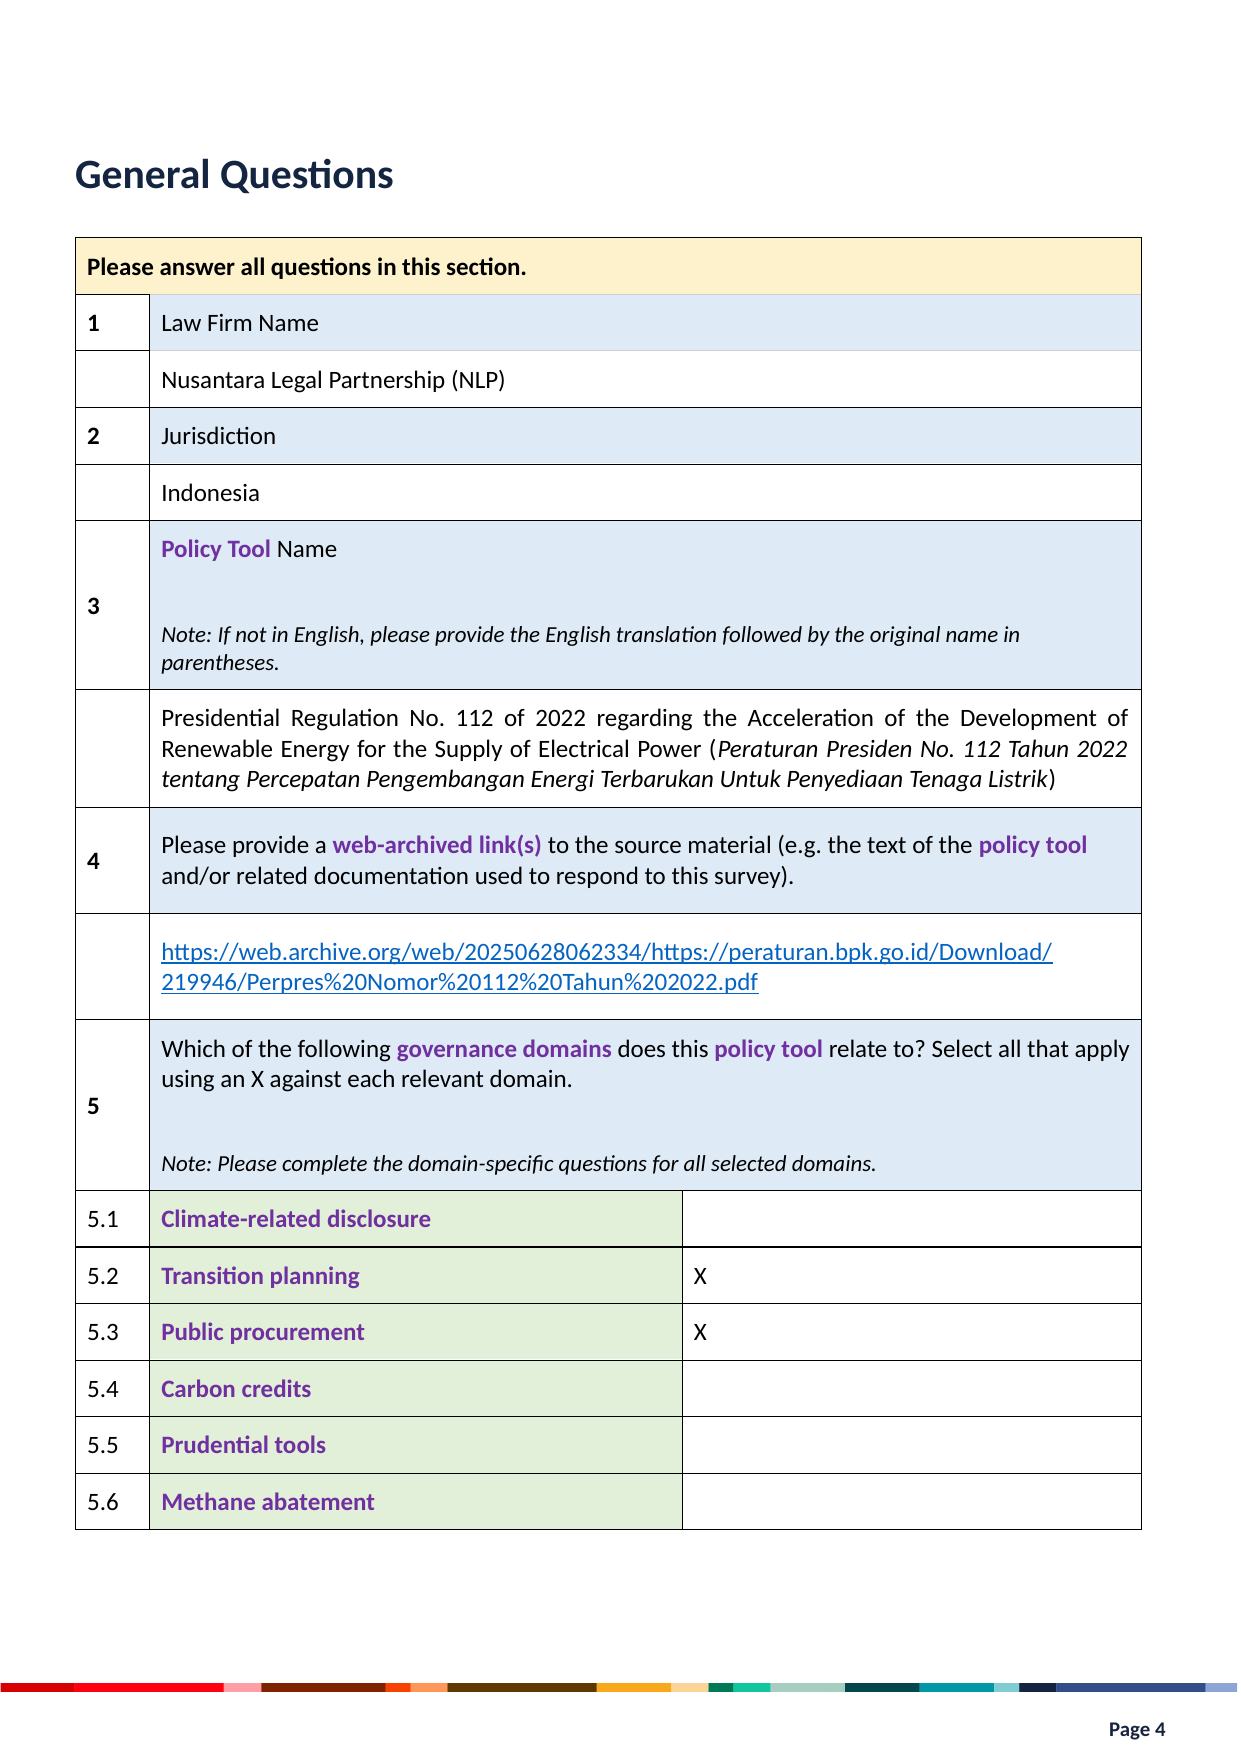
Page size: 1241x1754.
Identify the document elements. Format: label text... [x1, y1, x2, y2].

table_cell Climate-related disclosure [150, 1191, 682, 1246]
table_cell Carbon credits [150, 1361, 682, 1416]
table_cell Policy Tool Name Note: If not in English, please provide the English translation followed by the original name in parentheses. [150, 521, 1141, 689]
table_cell [683, 1361, 1141, 1416]
table_cell X [683, 1248, 1141, 1303]
table_cell 5.2 [76, 1248, 149, 1303]
table_cell [683, 1417, 1141, 1473]
table_header Please answer all questions in this section. [76, 238, 1141, 294]
table_cell Law Firm Name [150, 295, 1141, 350]
table_cell 3 [76, 521, 149, 689]
table_cell 5.1 [76, 1191, 149, 1246]
table_cell Which of the following governance domains does this policy tool relate to? Select all that apply using an X against each relevant domain. Note: Please complete the domain-specific questions for all selected domains. [150, 1020, 1141, 1190]
table_cell Nusantara Legal Partnership (NLP) [150, 351, 1141, 407]
picture [0, 1683, 1236, 1692]
table_cell 5.4 [76, 1361, 149, 1416]
table_cell 1 [76, 295, 149, 350]
table_cell 5.5 [76, 1417, 149, 1473]
table_cell Transition planning [150, 1248, 682, 1303]
table_cell 2 [76, 408, 149, 463]
table_cell 5.6 [76, 1474, 149, 1529]
table_cell [683, 1191, 1141, 1246]
table_cell https://web.archive.org/web/20250628062334/https://peraturan.bpk.go.id/Download/219946/Perpres%20Nomor%20112%20Tahun%202022.pdf [150, 914, 1141, 1019]
table_cell [76, 914, 149, 1019]
table_cell Indonesia [150, 465, 1141, 520]
subtitle General Questions [75, 148, 1165, 199]
table_cell Presidential Regulation No. 112 of 2022 regarding the Acceleration of the Development of Renewable Energy for the Supply of Electrical Power (Peraturan Presiden No. 112 Tahun 2022 tentang Percepatan Pengembangan Energi Terbarukan Untuk Penyediaan Tenaga Listrik) [150, 690, 1141, 807]
table_cell [76, 690, 149, 807]
table_cell [76, 351, 149, 407]
table_cell Public procurement [150, 1304, 682, 1359]
table_cell 5.3 [76, 1304, 149, 1359]
table_cell Jurisdiction [150, 408, 1141, 463]
table_cell [683, 1474, 1141, 1529]
table_cell X [683, 1304, 1141, 1359]
table_cell Prudential tools [150, 1417, 682, 1473]
table_cell [76, 465, 149, 520]
table_cell 4 [76, 808, 149, 913]
table_cell Methane abatement [150, 1474, 682, 1529]
table_cell Please provide a web-archived link(s) to the source material (e.g. the text of the policy tool and/or related documentation used to respond to this survey). [150, 808, 1141, 913]
table_cell 5 [76, 1020, 149, 1190]
